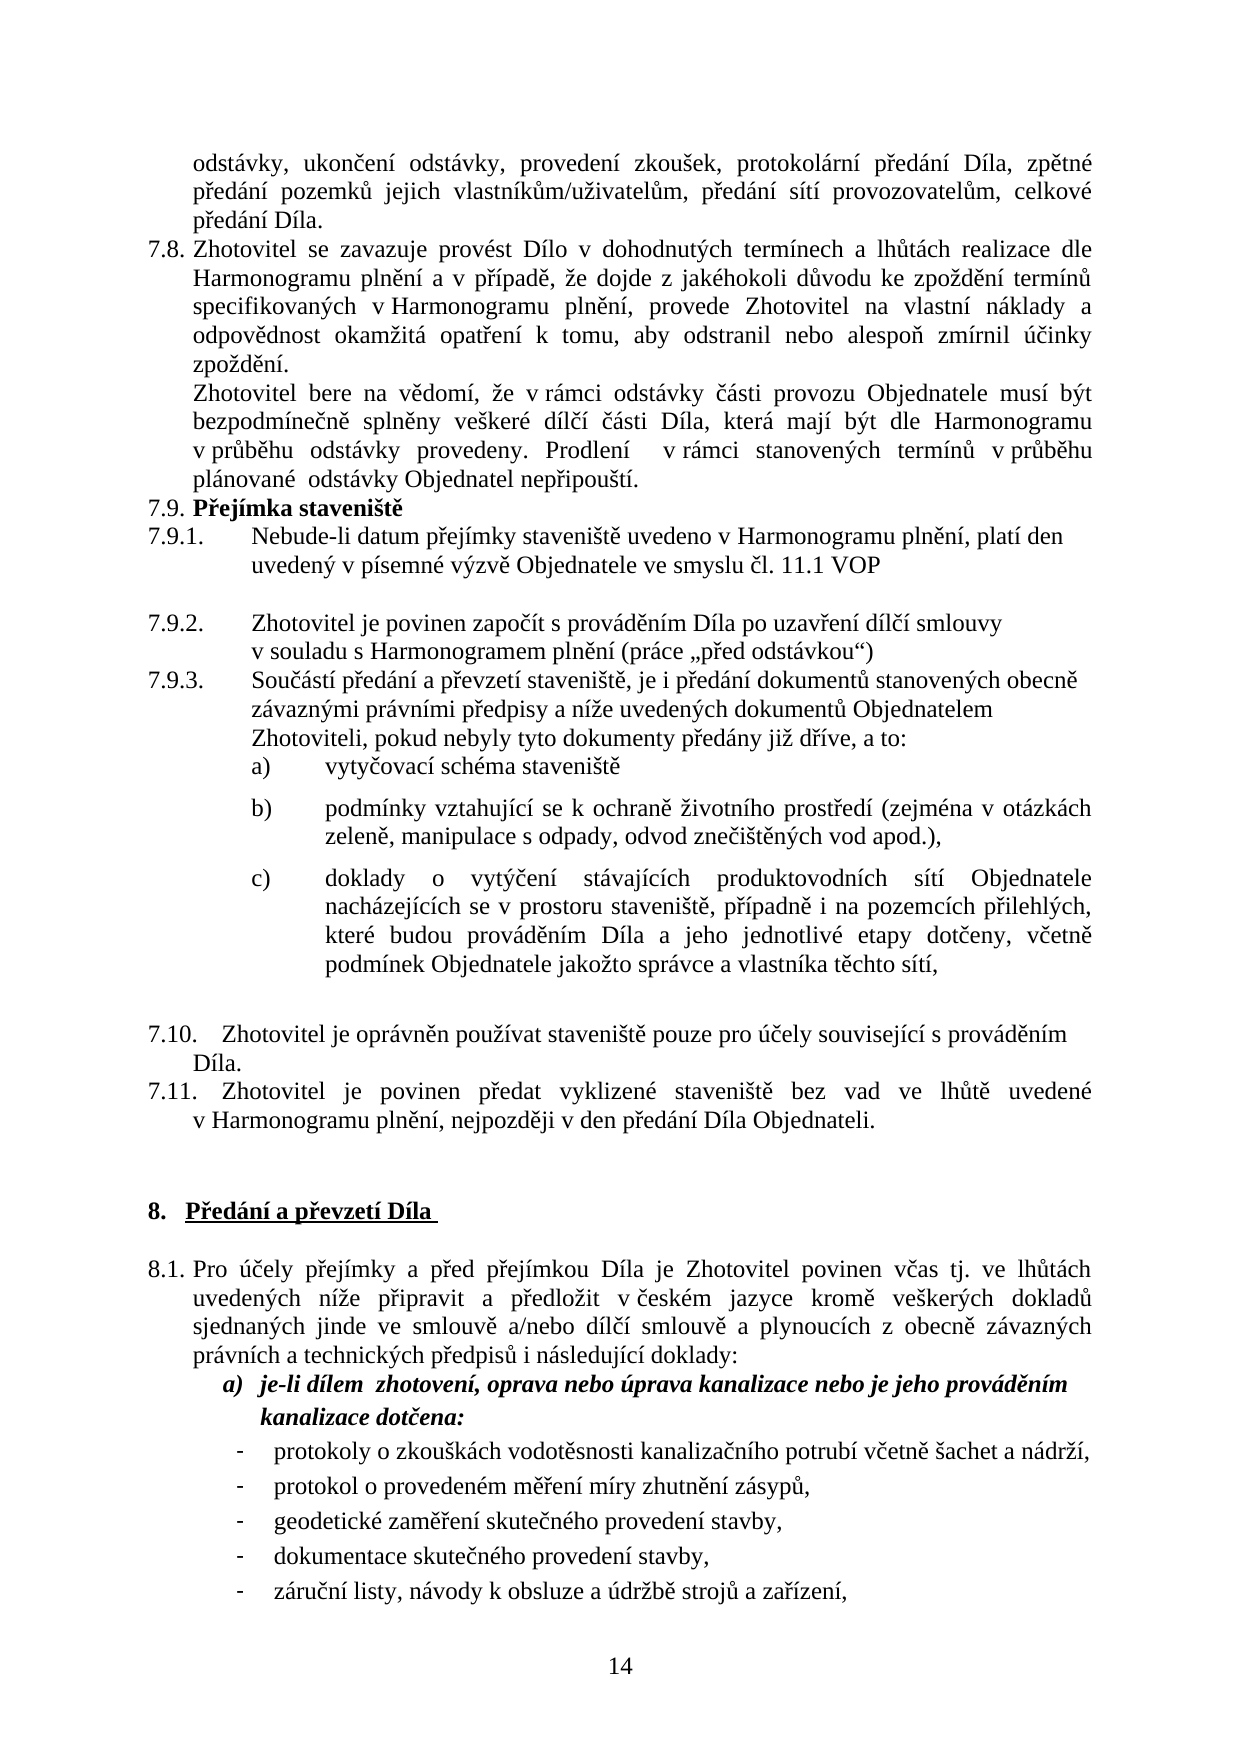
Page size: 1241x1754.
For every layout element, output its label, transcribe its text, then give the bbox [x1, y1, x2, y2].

list geodetické zaměření skutečného provedení stavby, [236, 1505, 1093, 1535]
list záruční listy, návody k obsluze a údržbě strojů a zařízení, [236, 1575, 1093, 1605]
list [148, 148, 1093, 234]
list je-li dílem zhotovení, oprava nebo úprava kanalizace nebo je jeho prováděním kanalizace dotčena: [223, 1369, 1093, 1431]
list Zhotovitel se zavazuje provést Dílo v dohodnutých termínech a lhůtách realizace dle Harmonogramu plnění a v případě, že dojde z jakéhokoli důvodu ke zpoždění termínů specifikovaných v Harmonogramu plnění, provede Zhotovitel na vlastní náklady a odpovědnost okamžitá opatření k tomu, aby odstranil nebo alespoň zmírnil účinky zpoždění. [148, 234, 1093, 378]
list Zhotovitel je povinen předat vyklizené staveniště bez vad ve lhůtě uvedené v Harmonogramu plnění, nejpozději v den předání Díla Objednateli. [148, 1076, 1093, 1134]
list Pro účely přejímky a před přejímkou Díla je Zhotovitel povinen včas tj. ve lhůtách uvedených níže připravit a předložit v českém jazyce kromě veškerých dokladů sjednaných jinde ve smlouvě a/nebo dílčí smlouvě a plynoucích z obecně závazných právních a technických předpisů i následující doklady: [148, 1254, 1093, 1369]
list dokumentace skutečného provedení stavby, [236, 1540, 1093, 1570]
list Přejímka staveniště [148, 493, 1093, 521]
list Předání a převzetí Díla [148, 1196, 1093, 1225]
list podmínky vztahující se k ochraně životního prostředí (zejména v otázkách zeleně, manipulace s odpady, odvod znečištěných vod apod.), [251, 793, 1093, 850]
list doklady o vytýčení stávajících produktovodních sítí Objednatele nacházejících se v prostoru staveniště, případně i na pozemcích přilehlých, které budou prováděním Díla a jeho jednotlivé etapy dotčeny, včetně podmínek Objednatele jakožto správce a vlastníka těchto sítí, [251, 863, 1093, 978]
list Zhotovitel je oprávněn používat staveniště pouze pro účely související s prováděním Díla. [148, 1019, 1093, 1076]
list Součástí předání a převzetí staveniště, je i předání dokumentů stanovených obecně závaznými právními předpisy a níže uvedených dokumentů Objednatelem Zhotoviteli, pokud nebyly tyto dokumenty předány již dříve, a to: [148, 665, 1093, 751]
list vytyčovací schéma staveniště [251, 751, 1093, 780]
list Zhotovitel je povinen započít s prováděním Díla po uzavření dílčí smlouvy v souladu s Harmonogramem plnění (práce „před odstávkou“) [148, 608, 1093, 665]
list Zhotovitel bere na vědomí, že v rámci odstávky části provozu Objednatele musí být bezpodmínečně splněny veškeré dílčí části Díla, která mají být dle Harmonogramu v průběhu odstávky provedeny. Prodlení v rámci stanovených termínů v průběhu plánované odstávky Objednatel nepřipouští. [193, 378, 1093, 493]
list Nebude-li datum přejímky staveniště uvedeno v Harmonogramu plnění, platí den uvedený v písemné výzvě Objednatele ve smyslu čl. 11.1 VOP [148, 521, 1093, 579]
list protokol o provedeném měření míry zhutnění zásypů, [236, 1470, 1093, 1500]
list protokoly o zkouškách vodotěsnosti kanalizačního potrubí včetně šachet a nádrží, [236, 1435, 1093, 1465]
